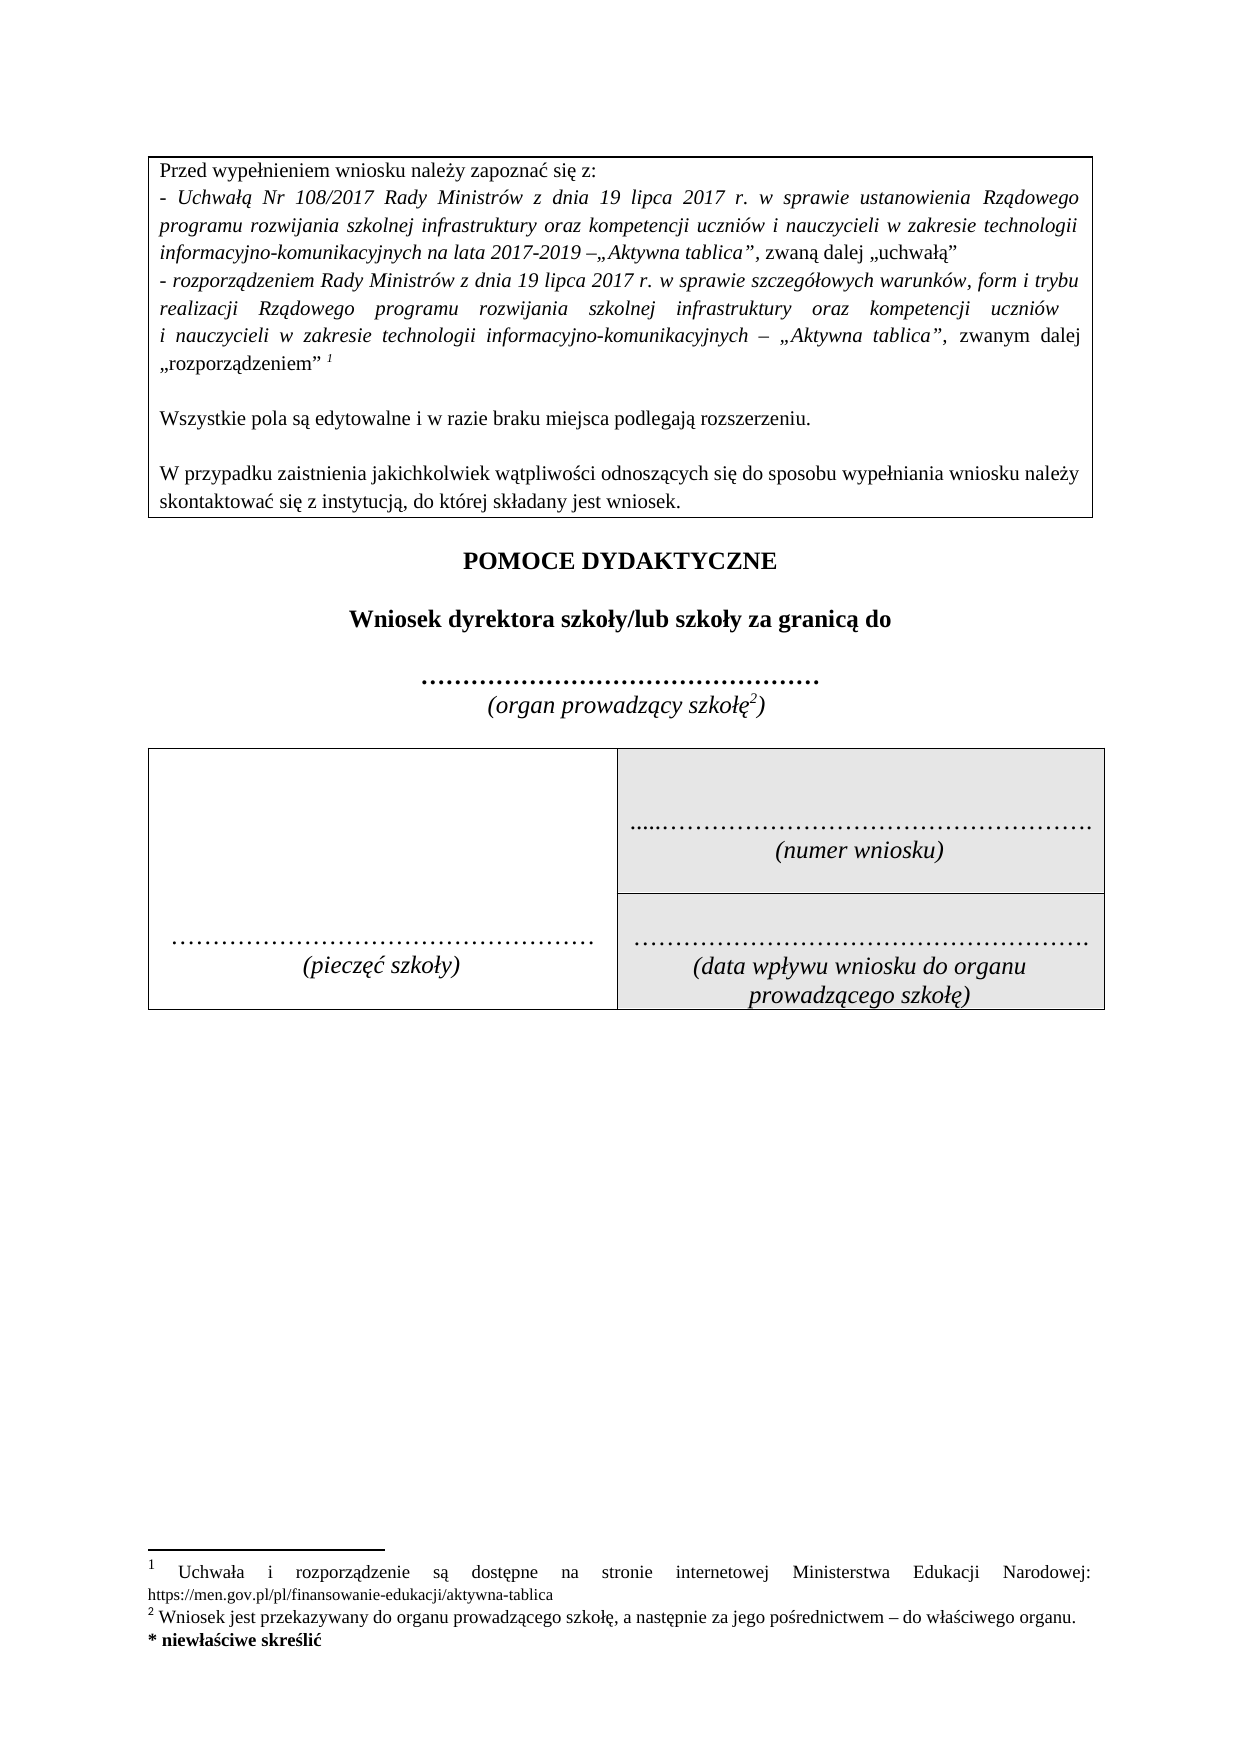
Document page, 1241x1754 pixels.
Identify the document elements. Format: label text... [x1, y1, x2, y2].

text (organ prowadzący szkołę) [413, 690, 1093, 719]
text ………………………………………… [148, 661, 1093, 690]
table_header Przed wypełnieniem wniosku należy zapoznać się z: - Uchwałą Nr 108/2017 Rady Ministrów z dnia 19 lipca 2017 r. w sprawie ustanowienia Rządowego programu rozwijania szkolnej infrastruktury oraz kompetencji uczniów i nauczycieli w zakresie technologii informacyjno-komunikacyjnych na lata 2017-2019 –„Aktywna tablica”, zwaną dalej „uchwałą” - rozporządzeniem Rady Ministrów z dnia 19 lipca 2017 r. w sprawie szczegółowych warunków, form i trybu realizacji Rządowego programu rozwijania szkolnej infrastruktury oraz kompetencji uczniów i nauczycieli w zakresie technologii informacyjno-komunikacyjnych – „Aktywna tablica”, zwanym dalej „rozporządzeniem” Wszystkie pola są edytowalne i w razie braku miejsca podlegają rozszerzeniu. W przypadku zaistnienia jakichkolwiek wątpliwości odnoszących się do sposobu wypełniania wniosku należy skontaktować się z instytucją, do której składany jest wniosek. [149, 158, 1092, 517]
text Wniosek dyrektora szkoły/lub szkoły za granicą do [148, 604, 1093, 633]
text POMOCE DYDAKTYCZNE [148, 546, 1093, 575]
table_header …………………………………………… (pieczęć szkoły) [149, 749, 617, 1008]
table_cell ………………………………………………. (data wpływu wniosku do organu prowadzącego szkołę) [618, 894, 1104, 1008]
table_header .....……………………………………………. (numer wniosku) [618, 749, 1104, 892]
